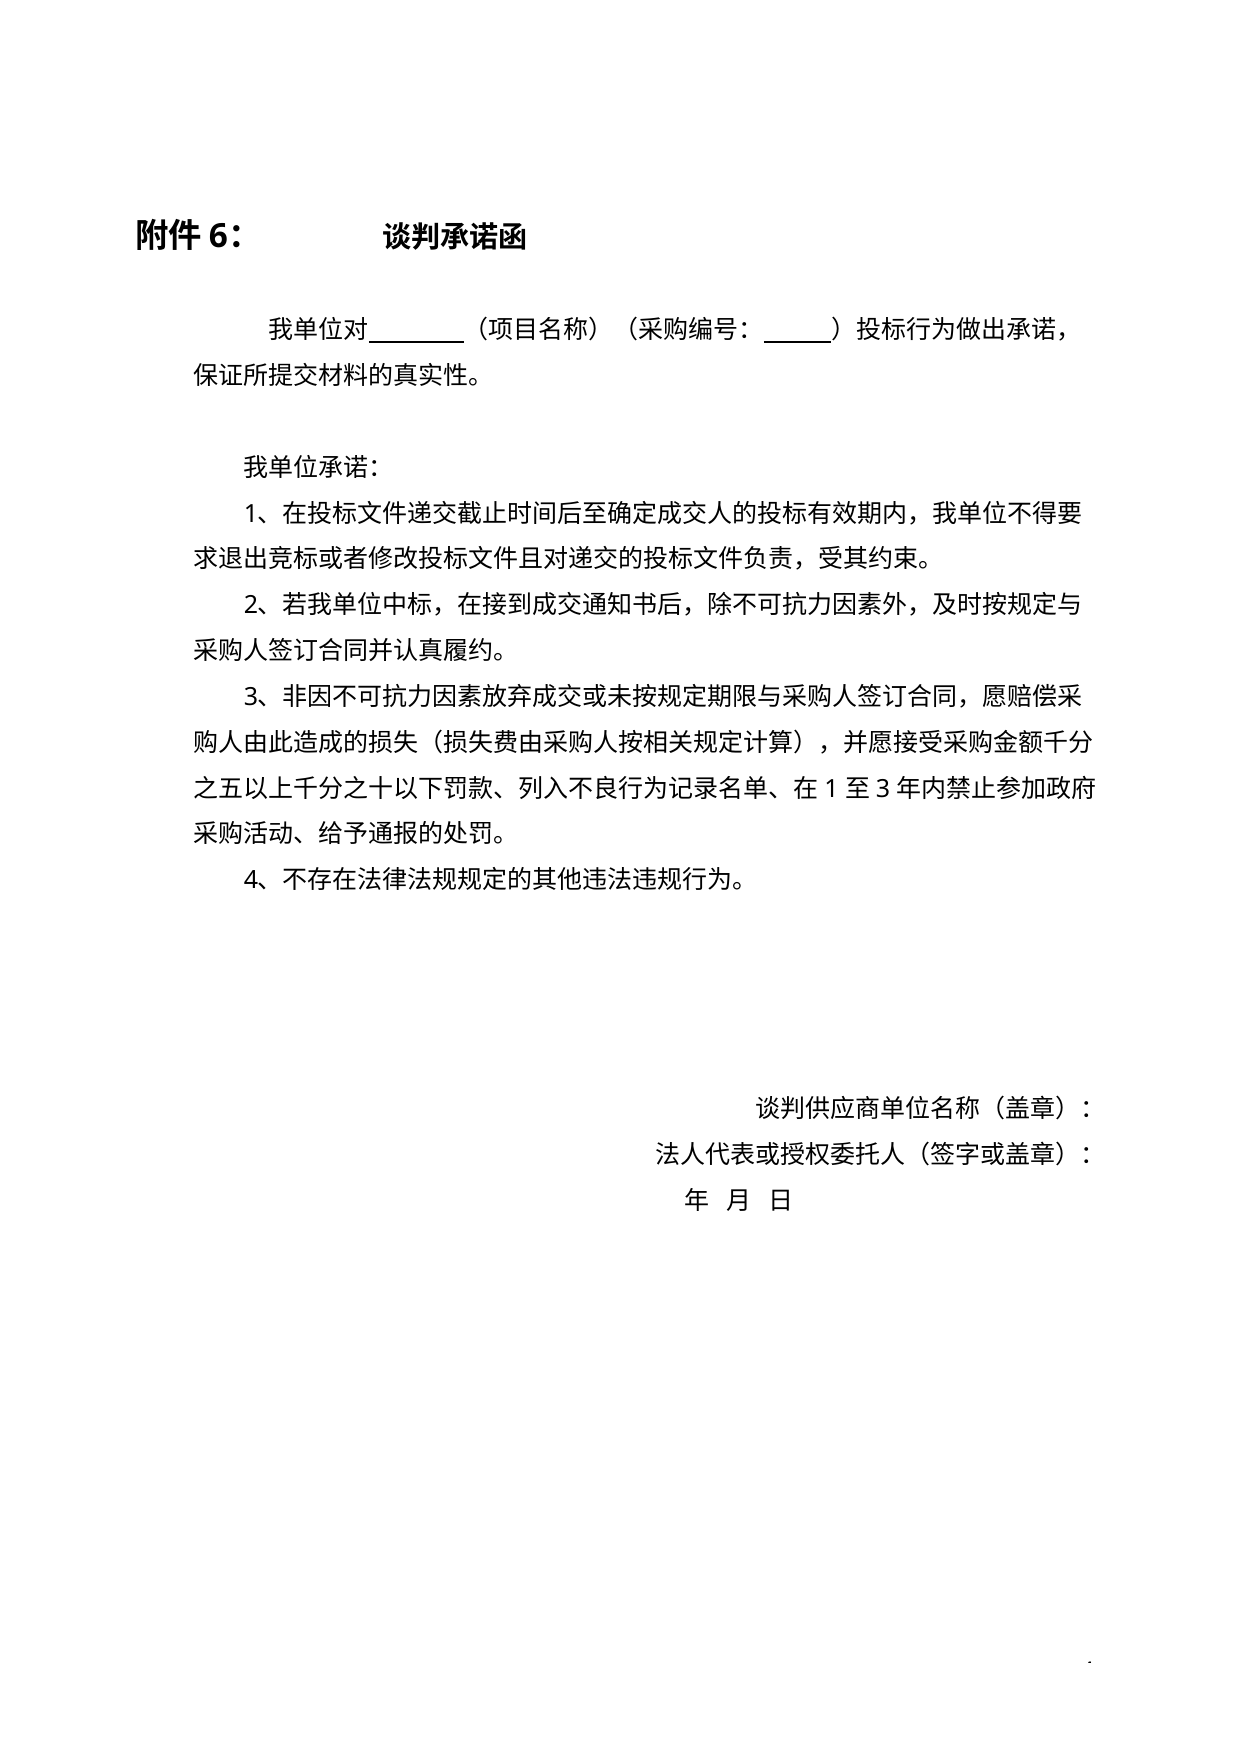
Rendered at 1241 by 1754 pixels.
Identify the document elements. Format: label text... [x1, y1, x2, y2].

text 谈判供应商单位名称（盖章）： [135, 1081, 1105, 1127]
text 附件6： 谈判承诺函 [135, 210, 1105, 256]
text 4、不存在法律法规规定的其他违法违规行为。 [193, 852, 1105, 898]
text 年 月 日 [193, 1173, 1005, 1219]
text 我单位对 （项目名称）（采购编号： ）投标行为做出承诺，保证所提交材料的真实性。 [193, 302, 1105, 394]
text 2、若我单位中标，在接到成交通知书后，除不可抗力因素外，及时按规定与采购人签订合同并认真履约。 [193, 577, 1105, 669]
text 1、在投标文件递交截止时间后至确定成交人的投标有效期内，我单位不得要求退出竞标或者修改投标文件且对递交的投标文件负责，受其约束。 [193, 485, 1105, 577]
text 法人代表或授权委托人（签字或盖章）： [135, 1127, 1105, 1173]
text 我单位承诺： [193, 439, 1105, 485]
text 3、非因不可抗力因素放弃成交或未按规定期限与采购人签订合同，愿赔偿采购人由此造成的损失（损失费由采购人按相关规定计算），并愿接受采购金额千分之五以上千分之十以下罚款、列入不良行为记录名单、在 1 至 3 年内禁止参加政府采购活动、给予通报的处罚。 [193, 669, 1105, 852]
